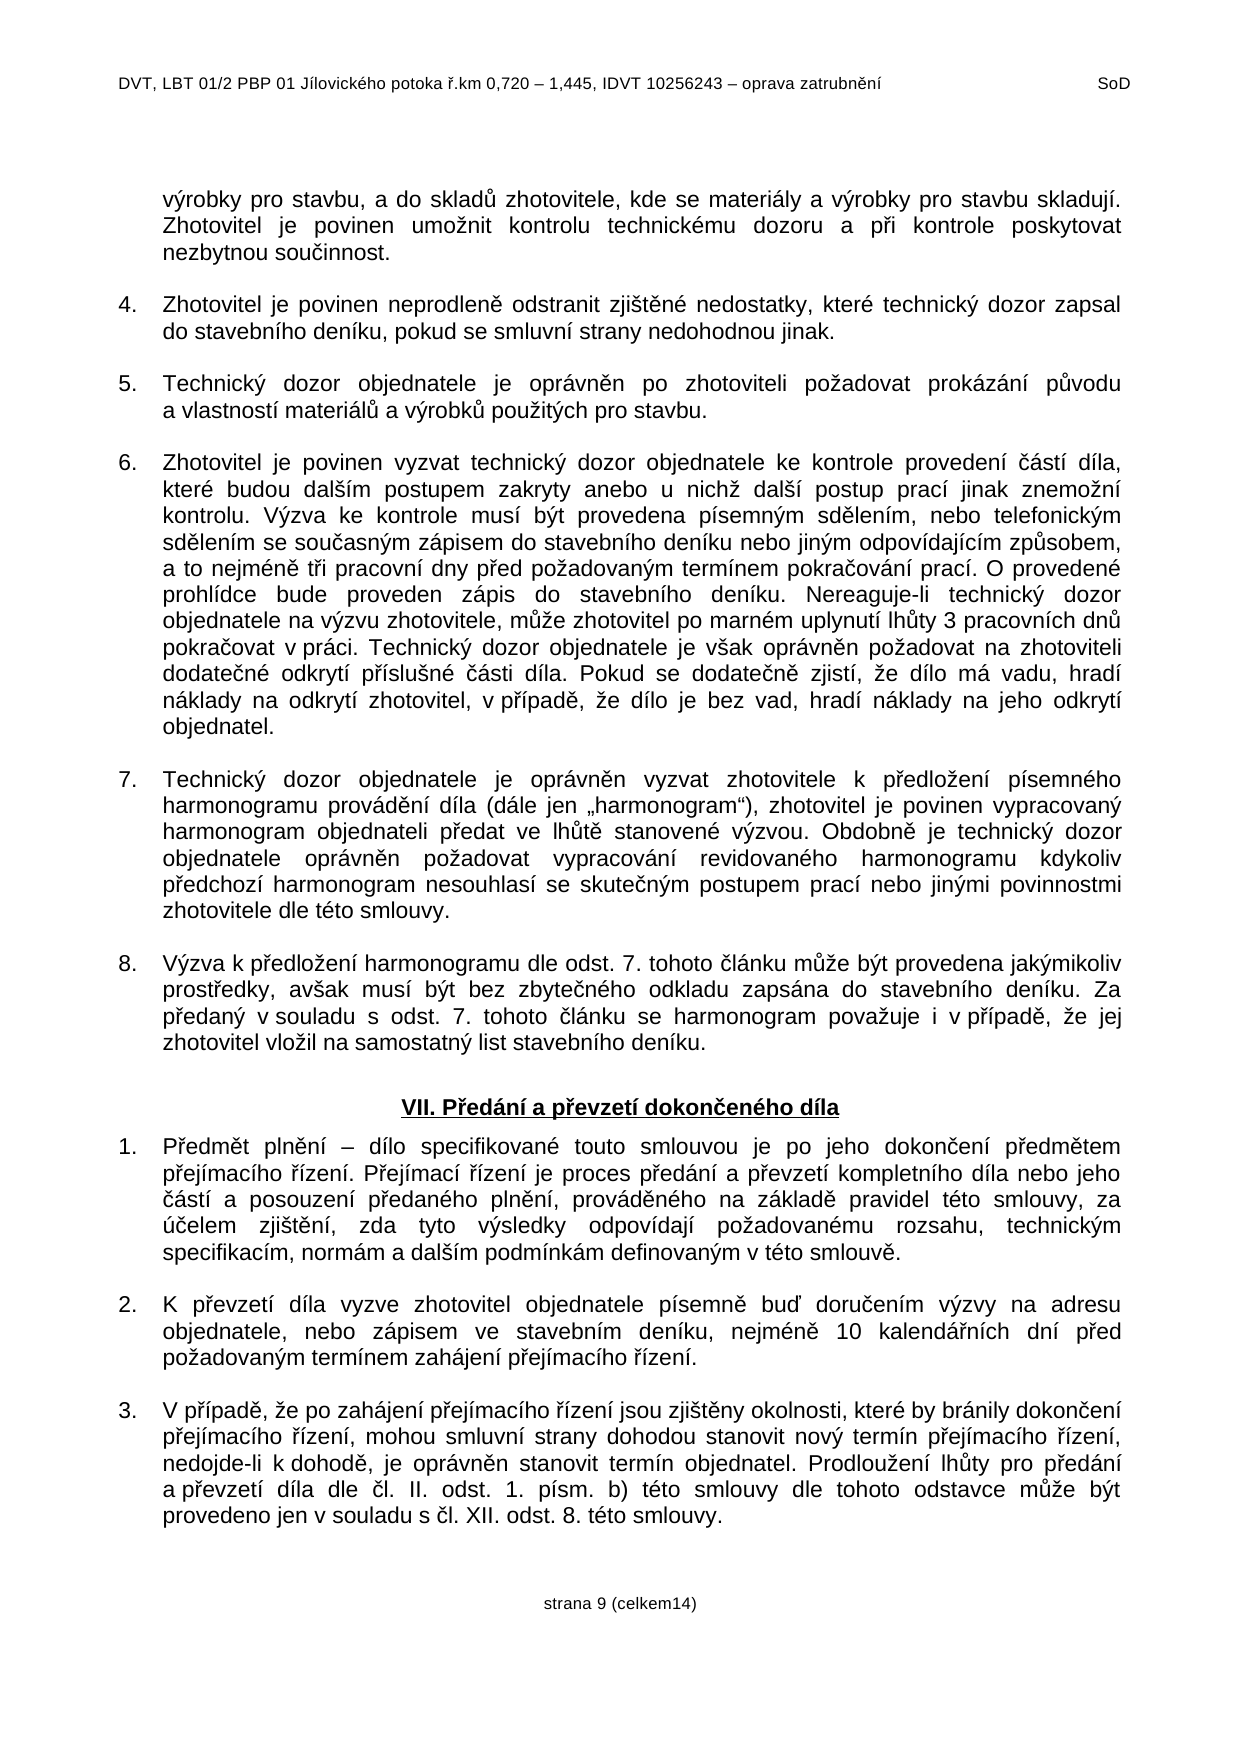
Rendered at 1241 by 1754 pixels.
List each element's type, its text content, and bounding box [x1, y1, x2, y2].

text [118, 186, 1122, 265]
text Výzva k předložení harmonogramu dle odst. 7. tohoto článku může být provedena jakýmikoliv prostředky, avšak musí být bez zbytečného odkladu zapsána do stavebního deníku. Za předaný v souladu s odst. 7. tohoto článku se harmonogram považuje i v případě, že jej zhotovitel vložil na samostatný list stavebního deníku. [118, 950, 1122, 1056]
text Zhotovitel je povinen neprodleně odstranit zjištěné nedostatky, které technický dozor zapsal do stavebního deníku, pokud se smluvní strany nedohodnou jinak. [118, 291, 1122, 344]
text Technický dozor objednatele je oprávněn po zhotoviteli požadovat prokázání původu a vlastností materiálů a výrobků použitých pro stavbu. [118, 370, 1122, 423]
text Zhotovitel je povinen vyzvat technický dozor objednatele ke kontrole provedení částí díla, které budou dalším postupem zakryty anebo u nichž další postup prací jinak znemožní kontrolu. Výzva ke kontrole musí být provedena písemným sdělením, nebo telefonickým sdělením se současným zápisem do stavebního deníku nebo jiným odpovídajícím způsobem, a to nejméně tři pracovní dny před požadovaným termínem pokračování prací. O provedené prohlídce bude proveden zápis do stavebního deníku. Nereaguje-li technický dozor objednatele na výzvu zhotovitele, může zhotovitel po marném uplynutí lhůty 3 pracovních dnů pokračovat v práci. Technický dozor objednatele je však oprávněn požadovat na zhotoviteli dodatečné odkrytí příslušné části díla. Pokud se dodatečně zjistí, že dílo má vadu, hradí náklady na odkrytí zhotovitel, v případě, že dílo je bez vad, hradí náklady na jeho odkrytí objednatel. [118, 449, 1122, 739]
text Předmět plnění – dílo specifikované touto smlouvou je po jeho dokončení předmětem přejímacího řízení. Přejímací řízení je proces předání a převzetí kompletního díla nebo jeho částí a posouzení předaného plnění, prováděného na základě pravidel této smlouvy, za účelem zjištění, zda tyto výsledky odpovídají požadovanému rozsahu, technickým specifikacím, normám a dalším podmínkám definovaným v této smlouvě. [118, 1133, 1122, 1265]
text Technický dozor objednatele je oprávněn vyzvat zhotovitele k předložení písemného harmonogramu provádění díla (dále jen „harmonogram“), zhotovitel je povinen vypracovaný harmonogram objednateli předat ve lhůtě stanovené výzvou. Obdobně je technický dozor objednatele oprávněn požadovat vypracování revidovaného harmonogramu kdykoliv předchozí harmonogram nesouhlasí se skutečným postupem prací nebo jinými povinnostmi zhotovitele dle této smlouvy. [118, 766, 1122, 924]
text K převzetí díla vyzve zhotovitel objednatele písemně buď doručením výzvy na adresu objednatele, nebo zápisem ve stavebním deníku, nejméně 10 kalendářních dní před požadovaným termínem zahájení přejímacího řízení. [118, 1291, 1122, 1370]
text Předání a převzetí dokončeného díla [118, 1094, 1122, 1121]
text V případě, že po zahájení přejímacího řízení jsou zjištěny okolnosti, které by bránily dokončení přejímacího řízení, mohou smluvní strany dohodou stanovit nový termín přejímacího řízení, nedojde-li k dohodě, je oprávněn stanovit termín objednatel. Prodloužení lhůty pro předání a převzetí díla dle čl. II. odst. 1. písm. b) této smlouvy dle tohoto odstavce může být provedeno jen v souladu s čl. XII. odst. 8. této smlouvy. [118, 1397, 1122, 1528]
